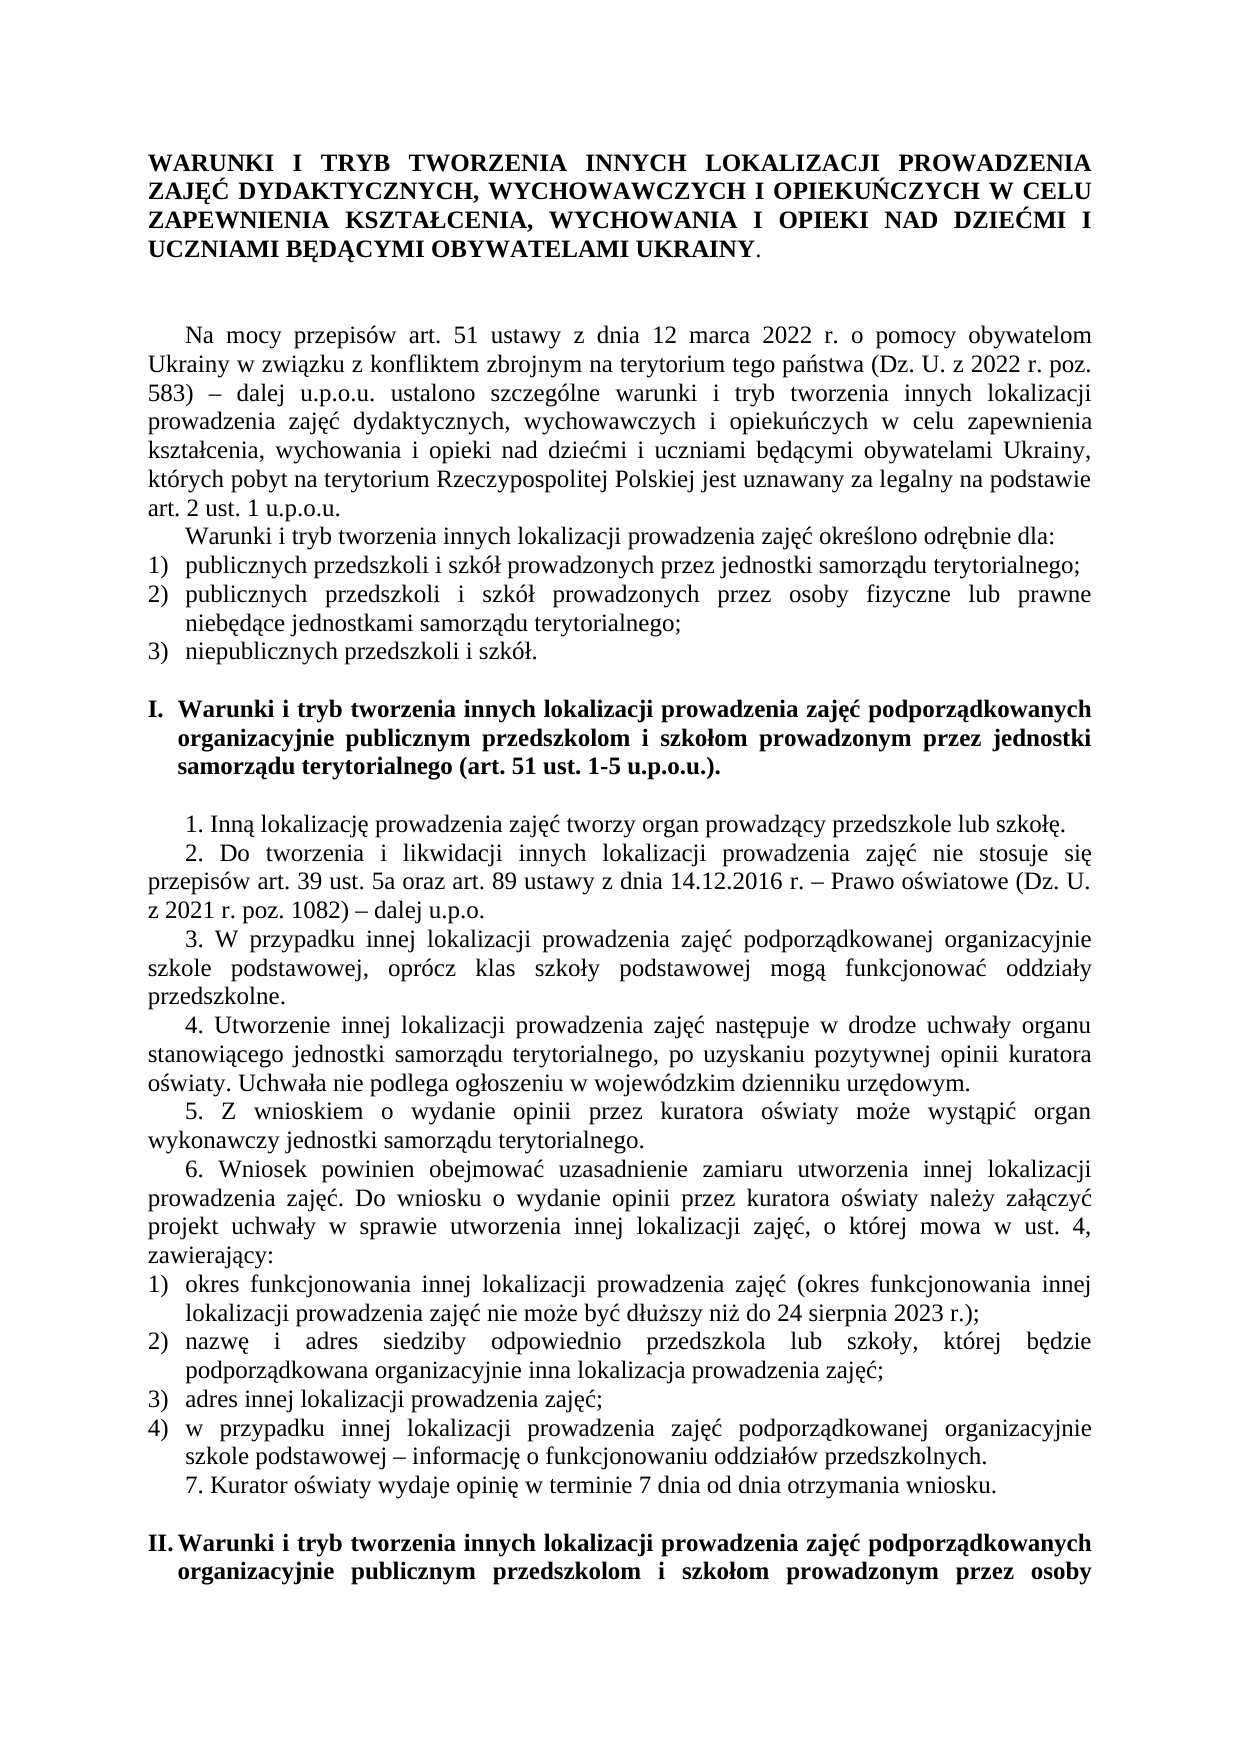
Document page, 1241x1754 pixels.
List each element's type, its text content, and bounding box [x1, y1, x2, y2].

text 2. Do tworzenia i likwidacji innych lokalizacji prowadzenia zajęć nie stosuje się przepisów art. 39 ust. 5a oraz art. 89 ustawy z dnia 14.12.2016 r. – Prawo oświatowe (Dz. U. z 2021 r. poz. 1082) – dalej u.p.o. [148, 838, 1093, 924]
text 6. Wniosek powinien obejmować uzasadnienie zamiaru utworzenia innej lokalizacji prowadzenia zajęć. Do wniosku o wydanie opinii przez kuratora oświaty należy załączyć projekt uchwały w sprawie utworzenia innej lokalizacji zajęć, o której mowa w ust. 4, zawierający: [148, 1154, 1093, 1269]
list nazwę i adres siedziby odpowiednio przedszkola lub szkoły, której będzie podporządkowana organizacyjnie inna lokalizacja prowadzenia zajęć; [148, 1326, 1093, 1384]
text 7. Kurator oświaty wydaje opinię w terminie 7 dnia od dnia otrzymania wniosku. [148, 1470, 1093, 1499]
text 5. Z wnioskiem o wydanie opinii przez kuratora oświaty może wystąpić organ wykonawczy jednostki samorządu terytorialnego. [148, 1096, 1093, 1154]
list w przypadku innej lokalizacji prowadzenia zajęć podporządkowanej organizacyjnie szkole podstawowej – informację o funkcjonowaniu oddziałów przedszkolnych. [148, 1413, 1093, 1470]
list niepublicznych przedszkoli i szkół. [148, 636, 1093, 665]
text Warunki i tryb tworzenia innych lokalizacji prowadzenia zajęć określono odrębnie dla: [148, 521, 1093, 550]
text Na mocy przepisów art. 51 ustawy z dnia 12 marca 2022 r. o pomocy obywatelom Ukrainy w związku z konfliktem zbrojnym na terytorium tego państwa (Dz. U. z 2022 r. poz. 583) – dalej u.p.o.u. ustalono szczególne warunki i tryb tworzenia innych lokalizacji prowadzenia zajęć dydaktycznych, wychowawczych i opiekuńczych w celu zapewnienia kształcenia, wychowania i opieki nad dziećmi i uczniami będącymi obywatelami Ukrainy, których pobyt na terytorium Rzeczypospolitej Polskiej jest uznawany za legalny na podstawie art. 2 ust. 1 u.p.o.u. [148, 320, 1093, 521]
list Warunki i tryb tworzenia innych lokalizacji prowadzenia zajęć podporządkowanych organizacyjnie publicznym przedszkolom i szkołom prowadzonym przez jednostki samorządu terytorialnego (art. 51 ust. 1-5 u.p.o.u.). [148, 694, 1093, 780]
text WARUNKI I TRYB TWORZENIA INNYCH LOKALIZACJI PROWADZENIA ZAJĘĆ DYDAKTYCZNYCH, WYCHOWAWCZYCH I OPIEKUŃCZYCH W CELU ZAPEWNIENIA KSZTAŁCENIA, WYCHOWANIA I OPIEKI NAD DZIEĆMI I UCZNIAMI BĘDĄCYMI OBYWATELAMI UKRAINY. [148, 148, 1093, 263]
list publicznych przedszkoli i szkół prowadzonych przez jednostki samorządu terytorialnego; [148, 550, 1093, 579]
list publicznych przedszkoli i szkół prowadzonych przez osoby fizyczne lub prawne niebędące jednostkami samorządu terytorialnego; [148, 579, 1093, 636]
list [148, 1528, 1093, 1585]
list okres funkcjonowania innej lokalizacji prowadzenia zajęć (okres funkcjonowania innej lokalizacji prowadzenia zajęć nie może być dłuższy niż do 24 sierpnia 2023 r.); [148, 1269, 1093, 1326]
list adres innej lokalizacji prowadzenia zajęć; [148, 1384, 1093, 1413]
text 4. Utworzenie innej lokalizacji prowadzenia zajęć następuje w drodze uchwały organu stanowiącego jednostki samorządu terytorialnego, po uzyskaniu pozytywnej opinii kuratora oświaty. Uchwała nie podlega ogłoszeniu w wojewódzkim dzienniku urzędowym. [148, 1010, 1093, 1096]
text 3. W przypadku innej lokalizacji prowadzenia zajęć podporządkowanej organizacyjnie szkole podstawowej, oprócz klas szkoły podstawowej mogą funkcjonować oddziały przedszkolne. [148, 924, 1093, 1010]
text 1. Inną lokalizację prowadzenia zajęć tworzy organ prowadzący przedszkole lub szkołę. [148, 809, 1093, 838]
